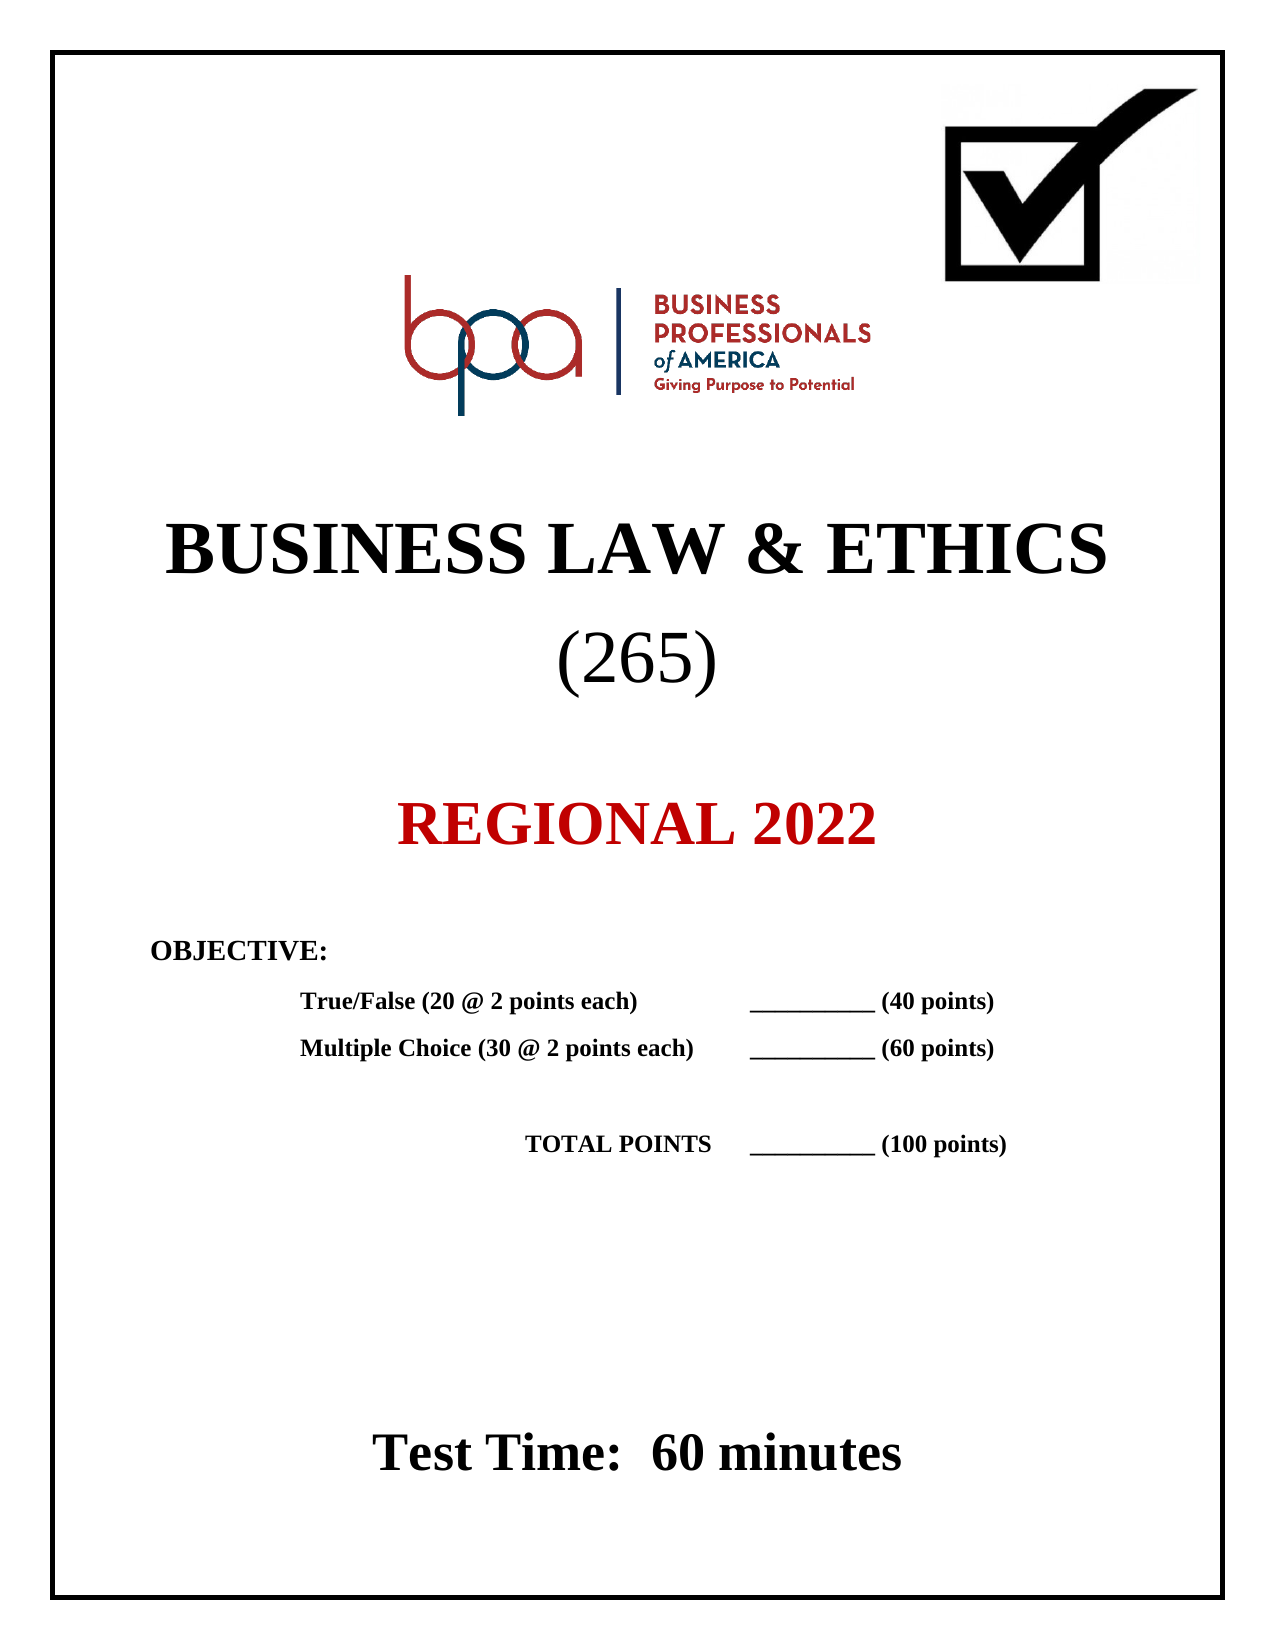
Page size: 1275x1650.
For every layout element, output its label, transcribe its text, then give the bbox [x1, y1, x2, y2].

text OBJECTIVE: [150, 933, 1125, 967]
picture [404, 275, 871, 416]
text REGIONAL 2022 [150, 786, 1125, 858]
text BUSINESS LAW & ETHICS [150, 503, 1125, 589]
text Test Time: 60 minutes [150, 1420, 1125, 1483]
text True/False (20 @ 2 points each) __________ (40 points) [150, 986, 1125, 1014]
text Multiple Choice (30 @ 2 points each) __________ (60 points) [150, 1033, 1125, 1062]
picture [940, 84, 1200, 284]
text TOTAL POINTS __________ (100 points) [150, 1129, 1125, 1158]
text (265) [150, 613, 1125, 699]
